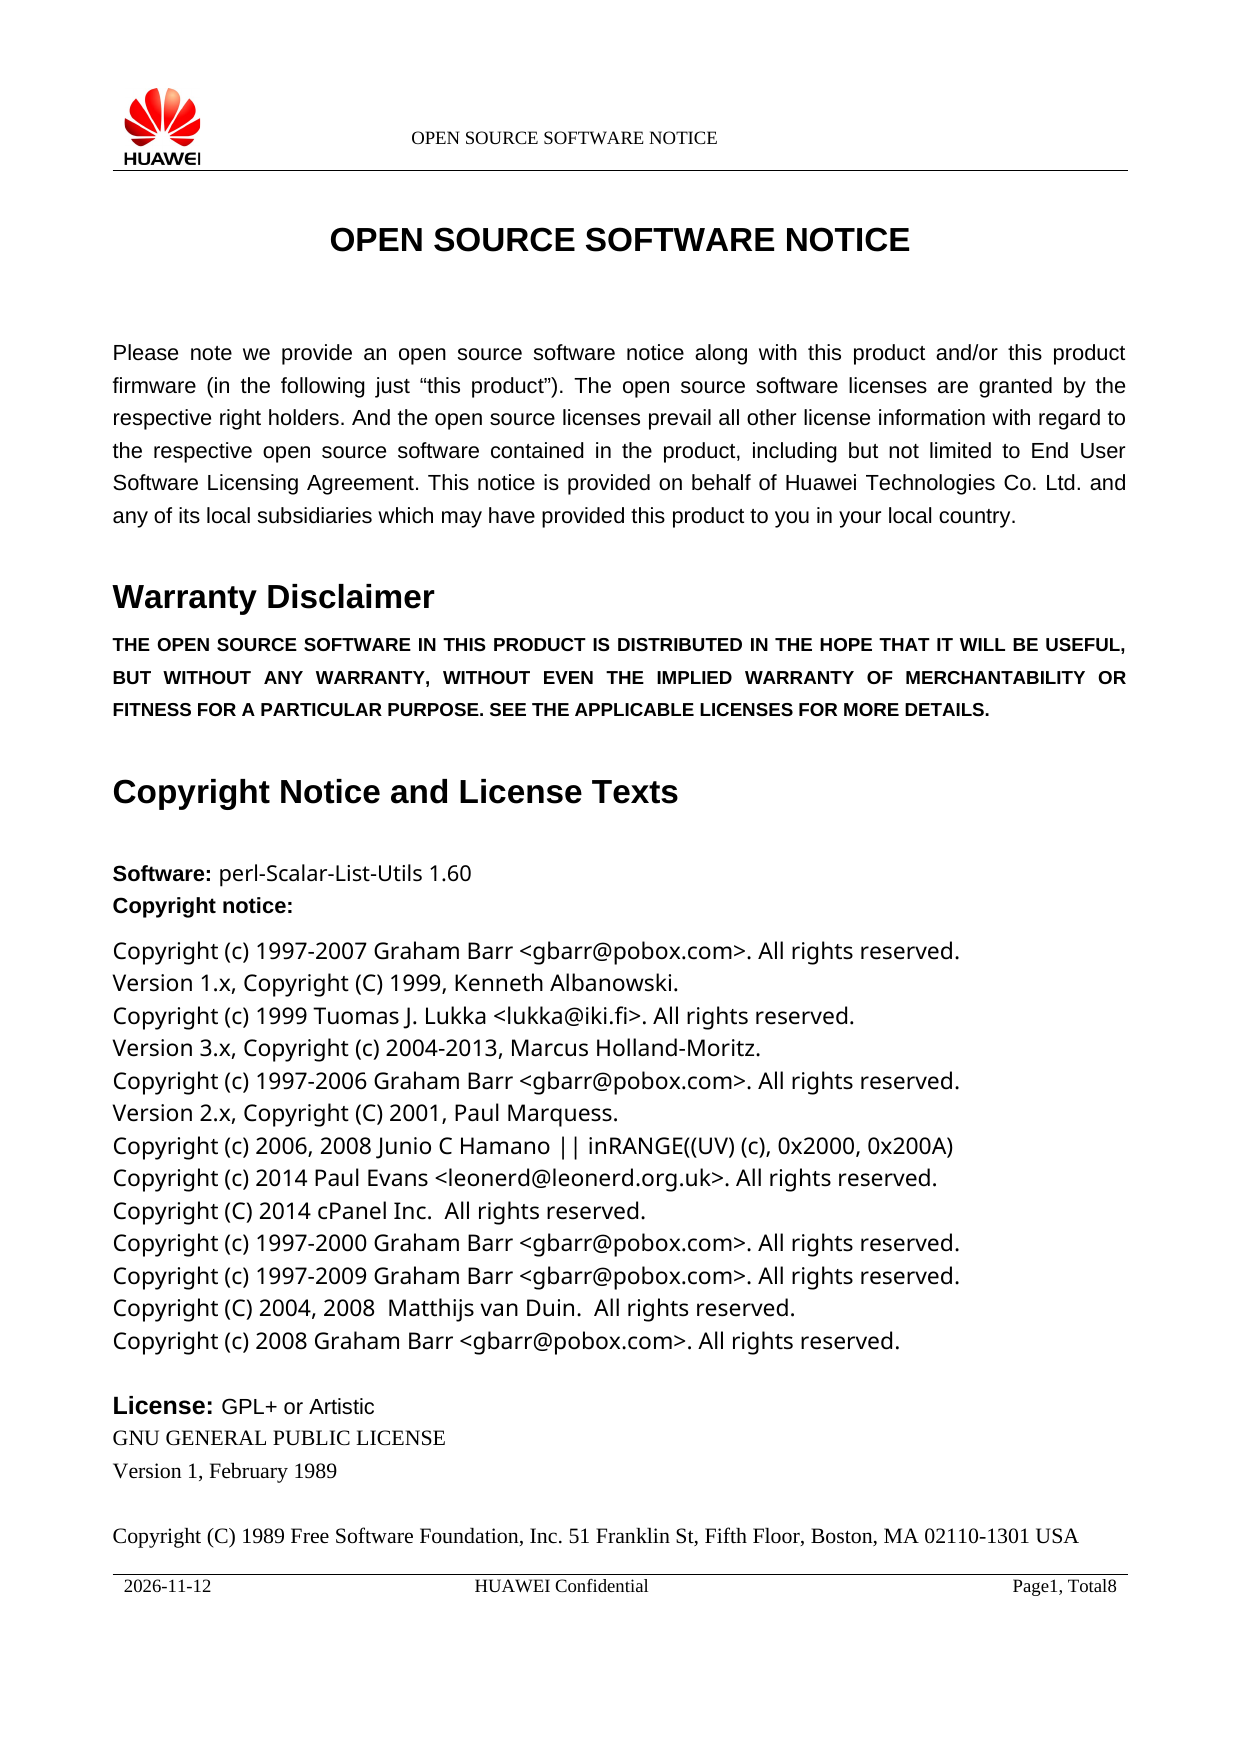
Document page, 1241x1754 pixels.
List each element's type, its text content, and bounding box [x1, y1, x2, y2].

text License: GPL+ or Artistic [112, 1389, 1128, 1421]
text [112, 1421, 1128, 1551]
text The open source software in this product is distributed in the hope that it will be useful, but WITHOUT ANY WARRANTY, without even the implied warranty of MERCHANTABILITY or FITNESS FOR A PARTICULAR PURPOSE. See the applicable licenses for more details. [112, 629, 1128, 726]
text Copyright (c) 1997-2007 Graham Barr <gbarr@pobox.com>. All rights reserved. Version 1.x, Copyright (C) 1999, Kenneth Albanowski. Copyright (c) 1999 Tuomas J. Lukka <lukka@iki.fi>. All rights reserved. Version 3.x, Copyright (c) 2004-2013, Marcus Holland-Moritz. Copyright (c) 1997-2006 Graham Barr <gbarr@pobox.com>. All rights reserved. Version 2.x, Copyright (C) 2001, Paul Marquess. Copyright (c) 2006, 2008 Junio C Hamano || inRANGE((UV) (c), 0x2000, 0x200A) Copyright (c) 2014 Paul Evans <leonerd@leonerd.org.uk>. All rights reserved. Copyright (C) 2014 cPanel Inc. All rights reserved. Copyright (c) 1997-2000 Graham Barr <gbarr@pobox.com>. All rights reserved. Copyright (c) 1997-2009 Graham Barr <gbarr@pobox.com>. All rights reserved. Copyright (C) 2004, 2008 Matthijs van Duin. All rights reserved. Copyright (c) 2008 Graham Barr <gbarr@pobox.com>. All rights reserved. [112, 934, 1128, 1389]
title Software: perl-Scalar-List-Utils 1.60 [112, 856, 1128, 889]
text Copyright notice: [112, 889, 1128, 921]
picture [124, 88, 201, 165]
text Copyright Notice and License Texts [112, 759, 1128, 824]
text OPEN SOURCE SOFTWARE NOTICE [112, 206, 1128, 271]
text Please note we provide an open source software notice along with this product and/or this product firmware (in the following just “this product”). The open source software licenses are granted by the respective right holders. And the open source licenses prevail all other license information with regard to the respective open source software contained in the product, including but not limited to End User Software Licensing Agreement. This notice is provided on behalf of Huawei Technologies Co. Ltd. and any of its local subsidiaries which may have provided this product to you in your local country. [112, 336, 1128, 531]
text Warranty Disclaimer [112, 564, 1128, 629]
